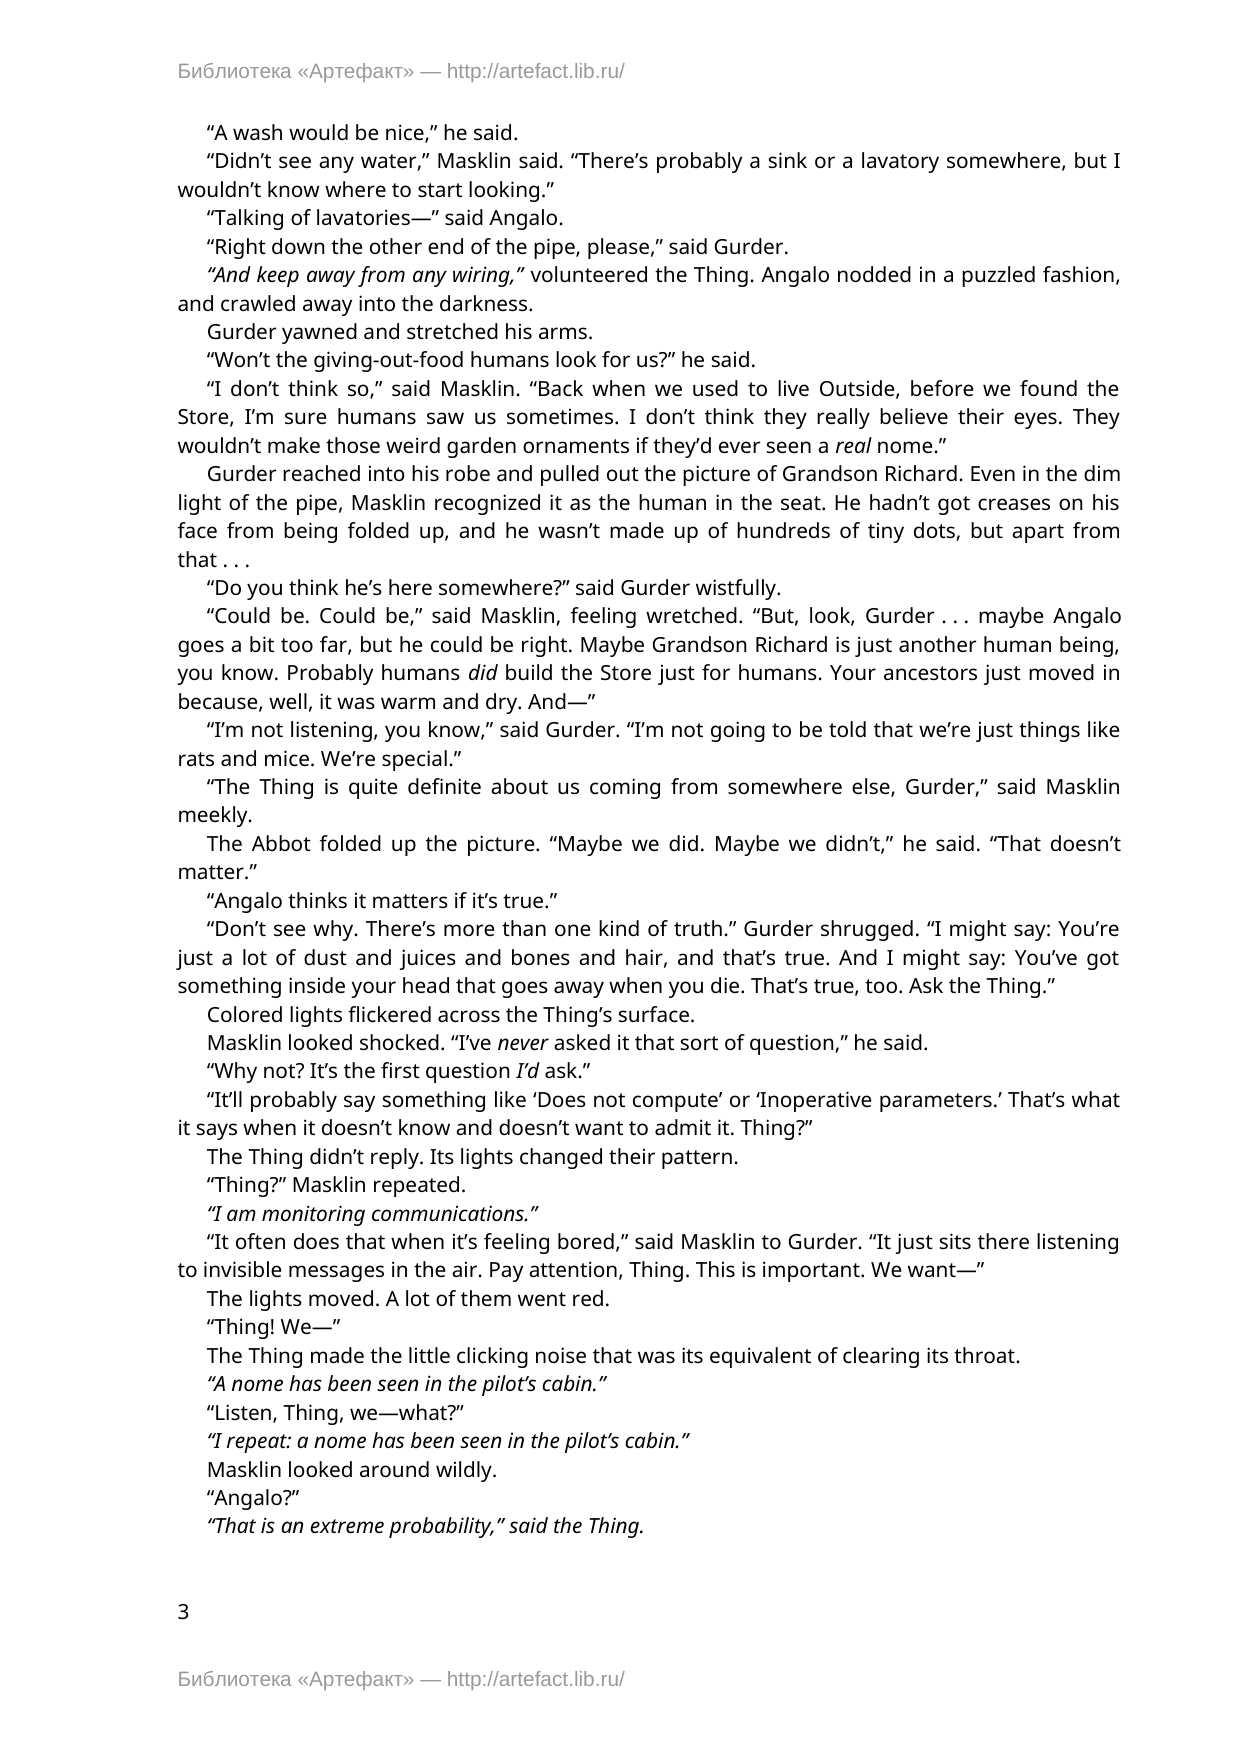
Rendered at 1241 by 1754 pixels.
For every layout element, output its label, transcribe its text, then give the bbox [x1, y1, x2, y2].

text “Talking of lavatories—” said Angalo. [177, 203, 1122, 232]
text “Why not? It’s the first question I’d ask.” [177, 1057, 1122, 1085]
text “A nome has been seen in the pilot’s cabin.” [177, 1369, 1122, 1398]
text “Thing?” Masklin repeated. [177, 1170, 1122, 1199]
text Masklin looked around wildly. [177, 1455, 1122, 1483]
text “Thing! We—” [177, 1312, 1122, 1341]
text “Didn’t see any water,” Masklin said. “There’s probably a sink or a lavatory somewhere, but I wouldn’t know where to start looking.” [177, 147, 1122, 203]
subtitle 3 [177, 1597, 1122, 1625]
text “That is an extreme probability,” said the Thing. [177, 1512, 1122, 1540]
text “Angalo?” [177, 1483, 1122, 1512]
text Colored lights flickered across the Thing’s surface. [177, 1000, 1122, 1028]
text “The Thing is quite definite about us coming from somewhere else, Gurder,” said Masklin meekly. [177, 772, 1122, 829]
text The Thing didn’t reply. Its lights changed their pattern. [177, 1142, 1122, 1170]
text “Listen, Thing, we—what?” [177, 1398, 1122, 1426]
text “Angalo thinks it matters if it’s true.” [177, 886, 1122, 914]
text “And keep away from any wiring,” volunteered the Thing. Angalo nodded in a puzzled fashion, and crawled away into the darkness. [177, 260, 1122, 317]
text “Won’t the giving-out-food humans look for us?” he said. [177, 346, 1122, 374]
text Masklin looked shocked. “I’ve never asked it that sort of question,” he said. [177, 1028, 1122, 1057]
text “I repeat: a nome has been seen in the pilot’s cabin.” [177, 1426, 1122, 1455]
text Gurder reached into his robe and pulled out the picture of Grandson Richard. Even in the dim light of the pipe, Masklin recognized it as the human in the seat. He hadn’t got creases on his face from being folded up, and he wasn’t made up of hundreds of tiny dots, but apart from that . . . [177, 459, 1122, 573]
text The Thing made the little clicking noise that was its equivalent of clearing its throat. [177, 1341, 1122, 1369]
text The lights moved. A lot of them went red. [177, 1284, 1122, 1312]
text “Do you think he’s here somewhere?” said Gurder wistfully. [177, 573, 1122, 602]
text “I don’t think so,” said Masklin. “Back when we used to live Outside, before we found the Store, I’m sure humans saw us sometimes. I don’t think they really believe their eyes. They wouldn’t make those weird garden ornaments if they’d ever seen a real nome.” [177, 374, 1122, 459]
text Gurder yawned and stretched his arms. [177, 317, 1122, 346]
text “Don’t see why. There’s more than one kind of truth.” Gurder shrugged. “I might say: You’re just a lot of dust and juices and bones and hair, and that’s true. And I might say: You’ve got something inside your head that goes away when you die. That’s true, too. Ask the Thing.” [177, 914, 1122, 1000]
text “I’m not listening, you know,” said Gurder. “I’m not going to be told that we’re just things like rats and mice. We’re special.” [177, 715, 1122, 772]
text “A wash would be nice,” he said. [177, 118, 1122, 147]
text The Abbot folded up the picture. “Maybe we did. Maybe we didn’t,” he said. “That doesn’t matter.” [177, 829, 1122, 886]
text “Could be. Could be,” said Masklin, feeling wretched. “But, look, Gurder . . . maybe Angalo goes a bit too far, but he could be right. Maybe Grandson Richard is just another human being, you know. Probably humans did build the Store just for humans. Your ancestors just moved in because, well, it was warm and dry. And—” [177, 602, 1122, 715]
text “It’ll probably say something like ‘Does not compute’ or ‘Inoperative parameters.’ That’s what it says when it doesn’t know and doesn’t want to admit it. Thing?” [177, 1085, 1122, 1142]
text “I am monitoring communications.” [177, 1199, 1122, 1227]
text “It often does that when it’s feeling bored,” said Masklin to Gurder. “It just sits there listening to invisible messages in the air. Pay attention, Thing. This is important. We want—” [177, 1227, 1122, 1284]
text “Right down the other end of the pipe, please,” said Gurder. [177, 232, 1122, 260]
